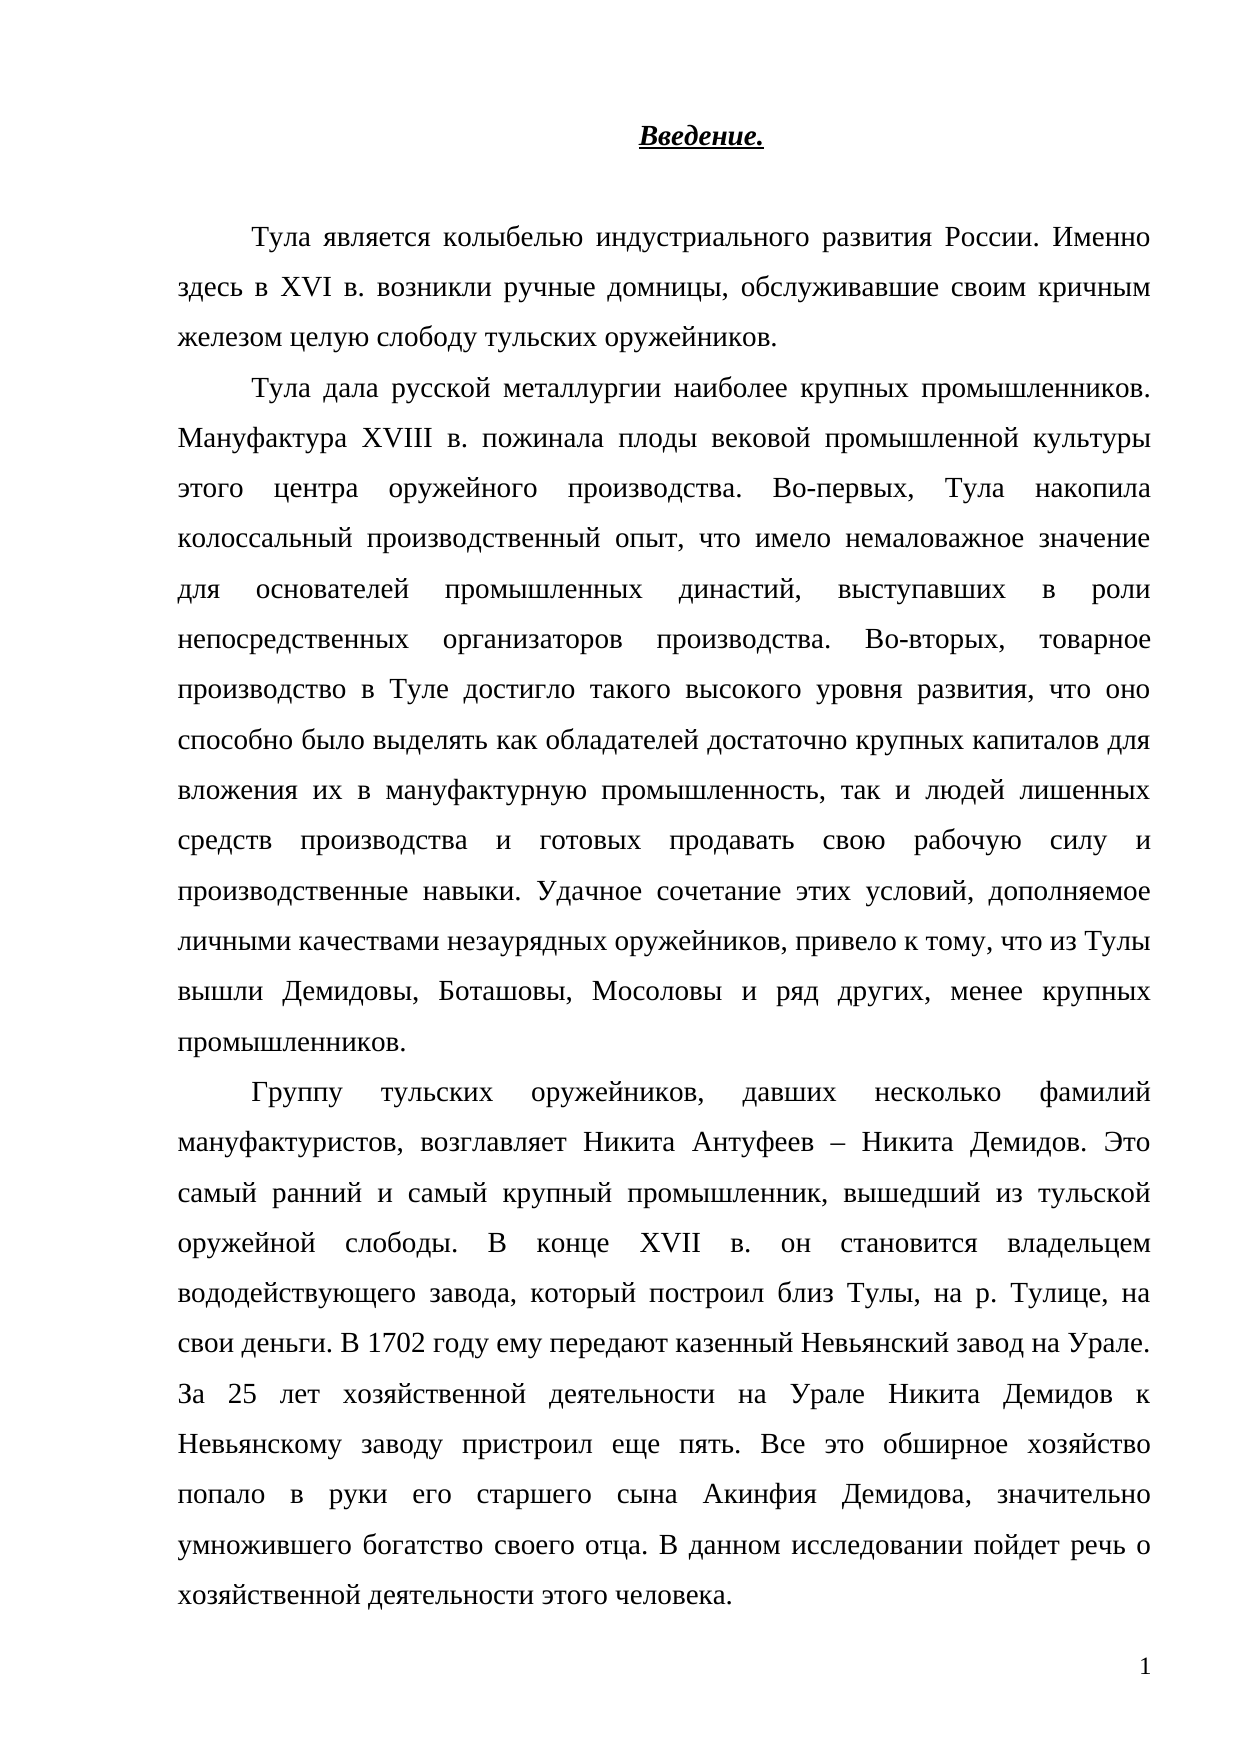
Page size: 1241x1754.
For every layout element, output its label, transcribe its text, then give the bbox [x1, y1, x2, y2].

text Тула является колыбелью индустриального развития России. Именно здесь в XVI в. возникли ручные домницы, обслуживавшие своим кричным железом целую слободу тульских оружейников. [177, 219, 1152, 353]
text Тула дала русской металлургии наиболее крупных промышленников. Мануфактура XVIII в. пожинала плоды вековой промышленной культуры этого центра оружейного производства. Во-первых, Тула накопила колоссальный производственный опыт, что имело немаловажное значение для основателей промышленных династий, выступавших в роли непосредственных организаторов производства. Во-вторых, товарное производство в Туле достигло такого высокого уровня развития, что оно способно было выделять как обладателей достаточно крупных капиталов для вложения их в мануфактурную промышленность, так и людей лишенных средств производства и готовых продавать свою рабочую силу и производственные навыки. Удачное сочетание этих условий, дополняемое личными качествами незаурядных оружейников, привело к тому, что из Тулы вышли Демидовы, Боташовы, Мосоловы и ряд других, менее крупных промышленников. [177, 370, 1152, 1057]
subtitle Введение. [177, 118, 1152, 152]
text Группу тульских оружейников, давших несколько фамилий мануфактуристов, возглавляет Никита Антуфеев – Никита Демидов. Это самый ранний и самый крупный промышленник, вышедший из тульской оружейной слободы. В конце XVII в. он становится владельцем вододействующего завода, который построил близ Тулы, на р. Тулице, на свои деньги. В 1702 году ему передают казенный Невьянский завод на Урале. За 25 лет хозяйственной деятельности на Урале Никита Демидов к Невьянскому заводу пристроил еще пять. Все это обширное хозяйство попало в руки его старшего сына Акинфия Демидова, значительно умножившего богатство своего отца. В данном исследовании пойдет речь о хозяйственной деятельности этого человека. [177, 1074, 1152, 1611]
